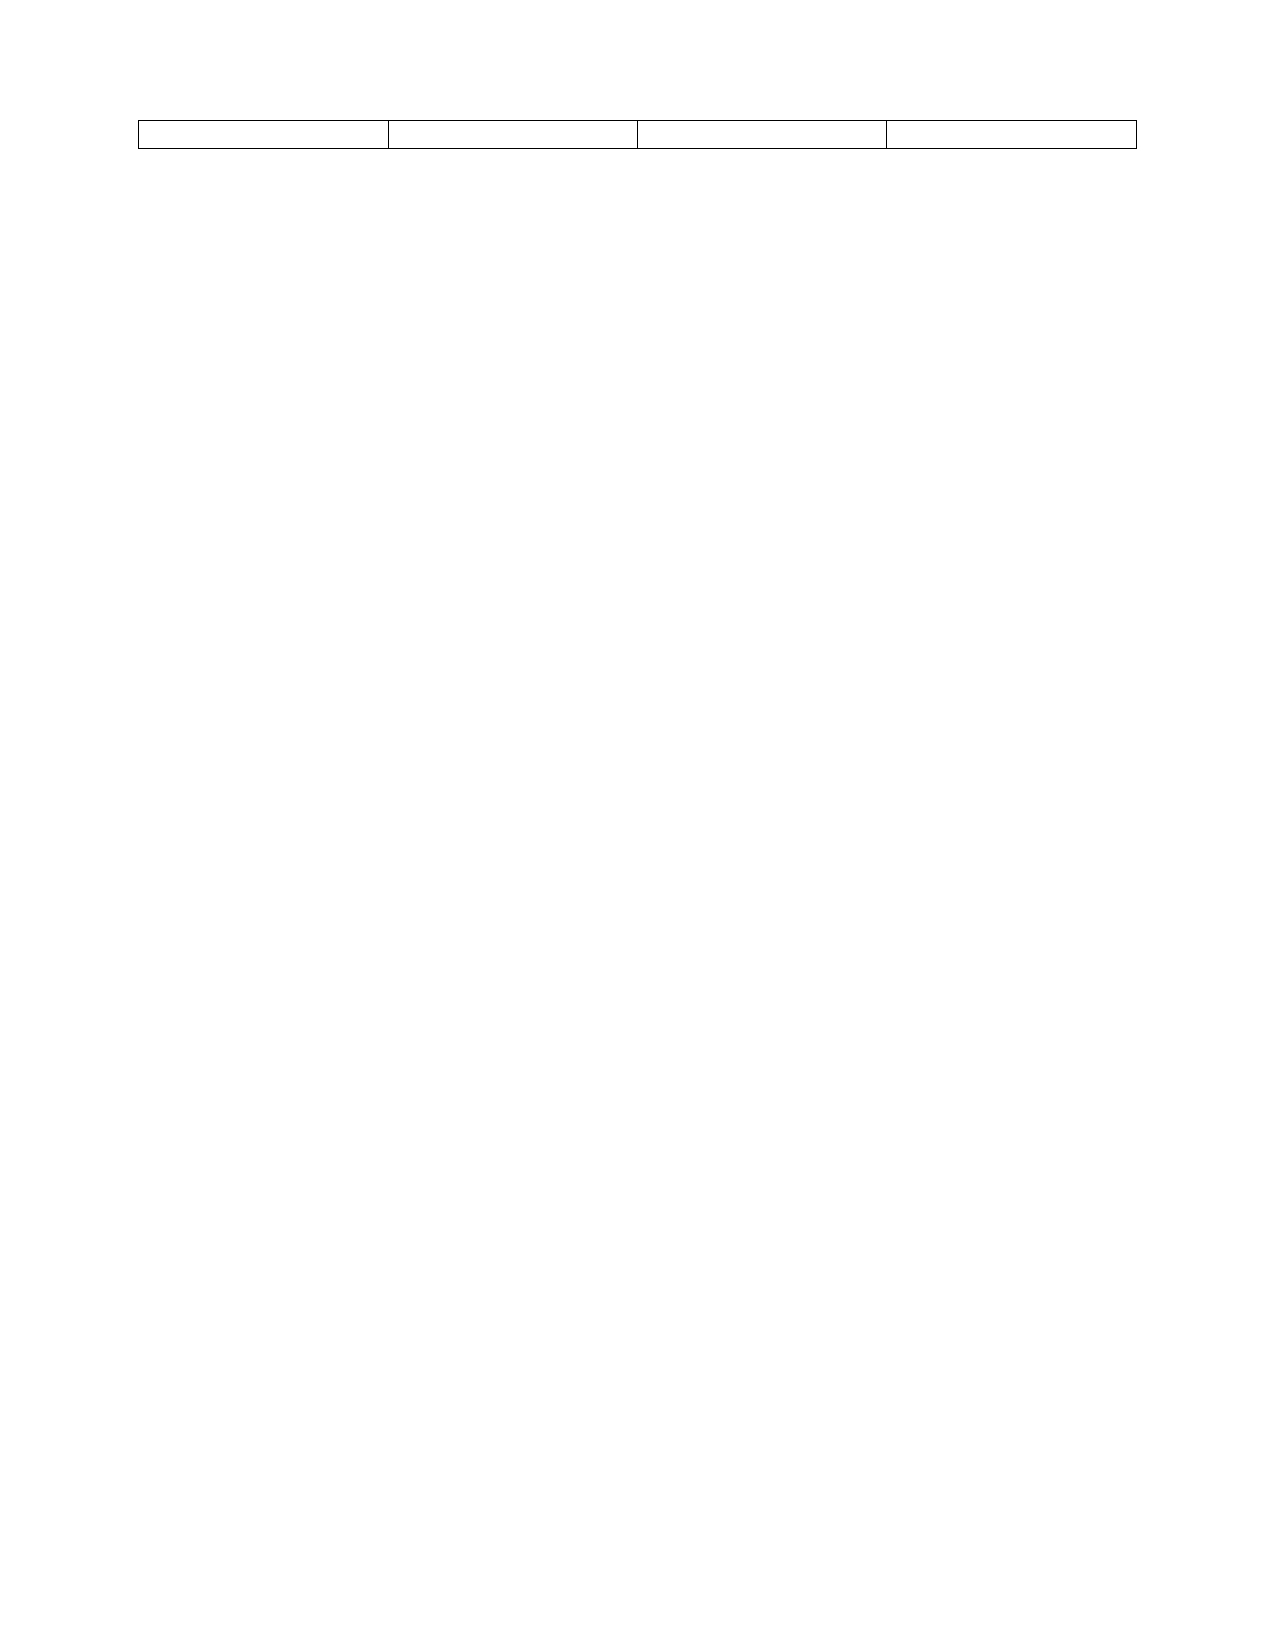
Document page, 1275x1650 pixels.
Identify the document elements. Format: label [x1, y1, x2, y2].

table_cell [638, 121, 886, 147]
table_cell [139, 121, 388, 147]
table_cell [887, 121, 1136, 147]
table_cell [389, 121, 637, 147]
